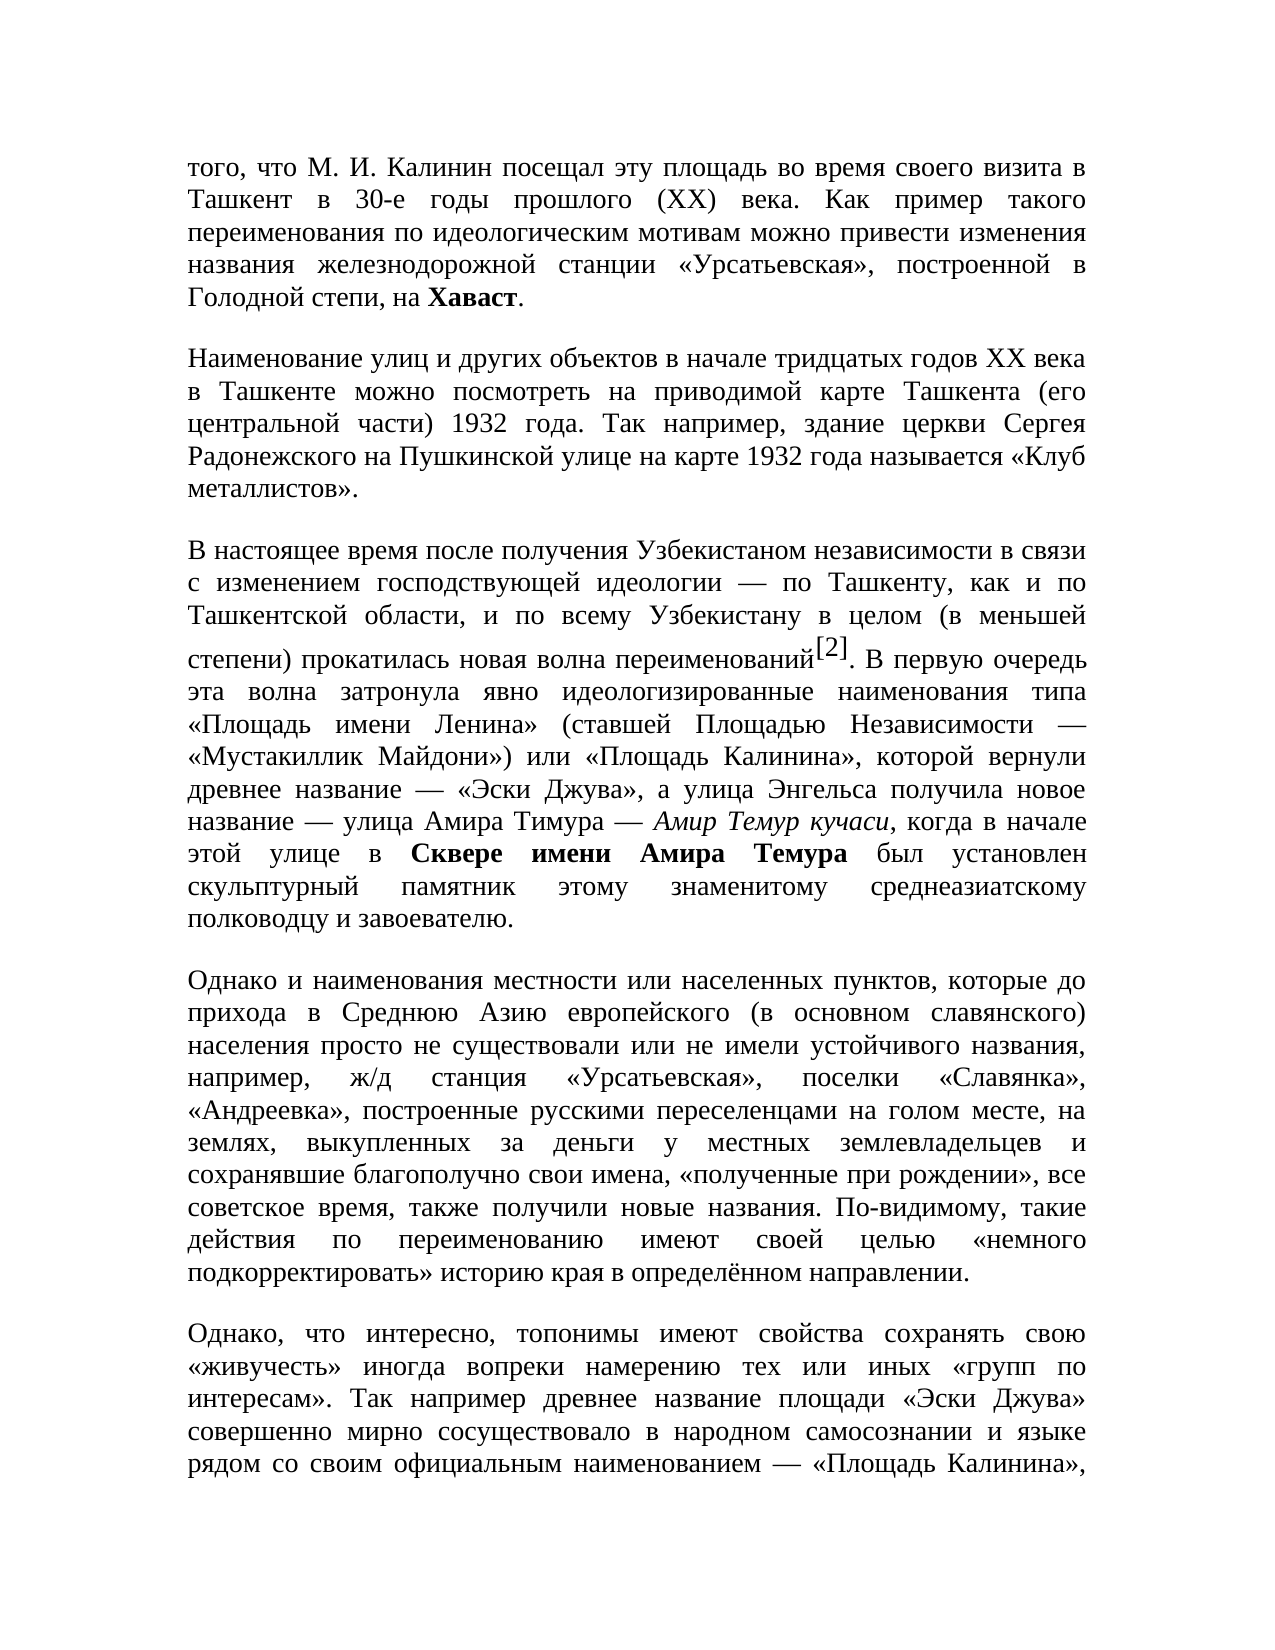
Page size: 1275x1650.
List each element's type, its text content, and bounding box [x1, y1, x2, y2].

text В настоящее время после получения Узбекистаном независимости в связи с изменением господствующей идеологии — по Ташкенту, как и по Ташкентской области, и по всему Узбекистану в целом (в меньшей степени) прокатилась новая волна переименований[2]. В первую очередь эта волна затронула явно идеологизированные наименования типа «Площадь имени Ленина» (ставшей Площадью Независимости — «Мустакиллик Майдони») или «Площадь Калинина», которой вернули древнее название — «Эски Джува», а улица Энгельса получила новое название — улица Амира Тимура — Амир Темур кучаси, когда в начале этой улице в Cквере имени Амира Темура был установлен скульптурный памятник этому знаменитому среднеазиатскому полководцу и завоевателю. [187, 533, 1087, 934]
text Наименование улиц и других объектов в начале тридцатых годов XX века в Ташкенте можно посмотреть на приводимой карте Ташкента (его центральной части) 1932 года. Так например, здание церкви Сергея Радонежского на Пушкинской улице на карте 1932 года называется «Клуб металлистов». [187, 341, 1087, 503]
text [187, 150, 1087, 312]
text Однако и наименования местности или населенных пунктов, которые до прихода в Среднюю Азию европейского (в основном славянского) населения просто не существовали или не имели устойчивого названия, например, ж/д станция «Урсатьевская», поселки «Славянка», «Андреевка», построенные русскими переселенцами на голом месте, на землях, выкупленных за деньги у местных землевладельцев и сохранявшие благополучно свои имена, «полученные при рождении», все советское время, также получили новые названия. По-видимому, такие действия по переименованию имеют своей целью «немного подкорректировать» историю края в определённом направлении. [187, 963, 1087, 1287]
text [187, 1317, 1087, 1478]
